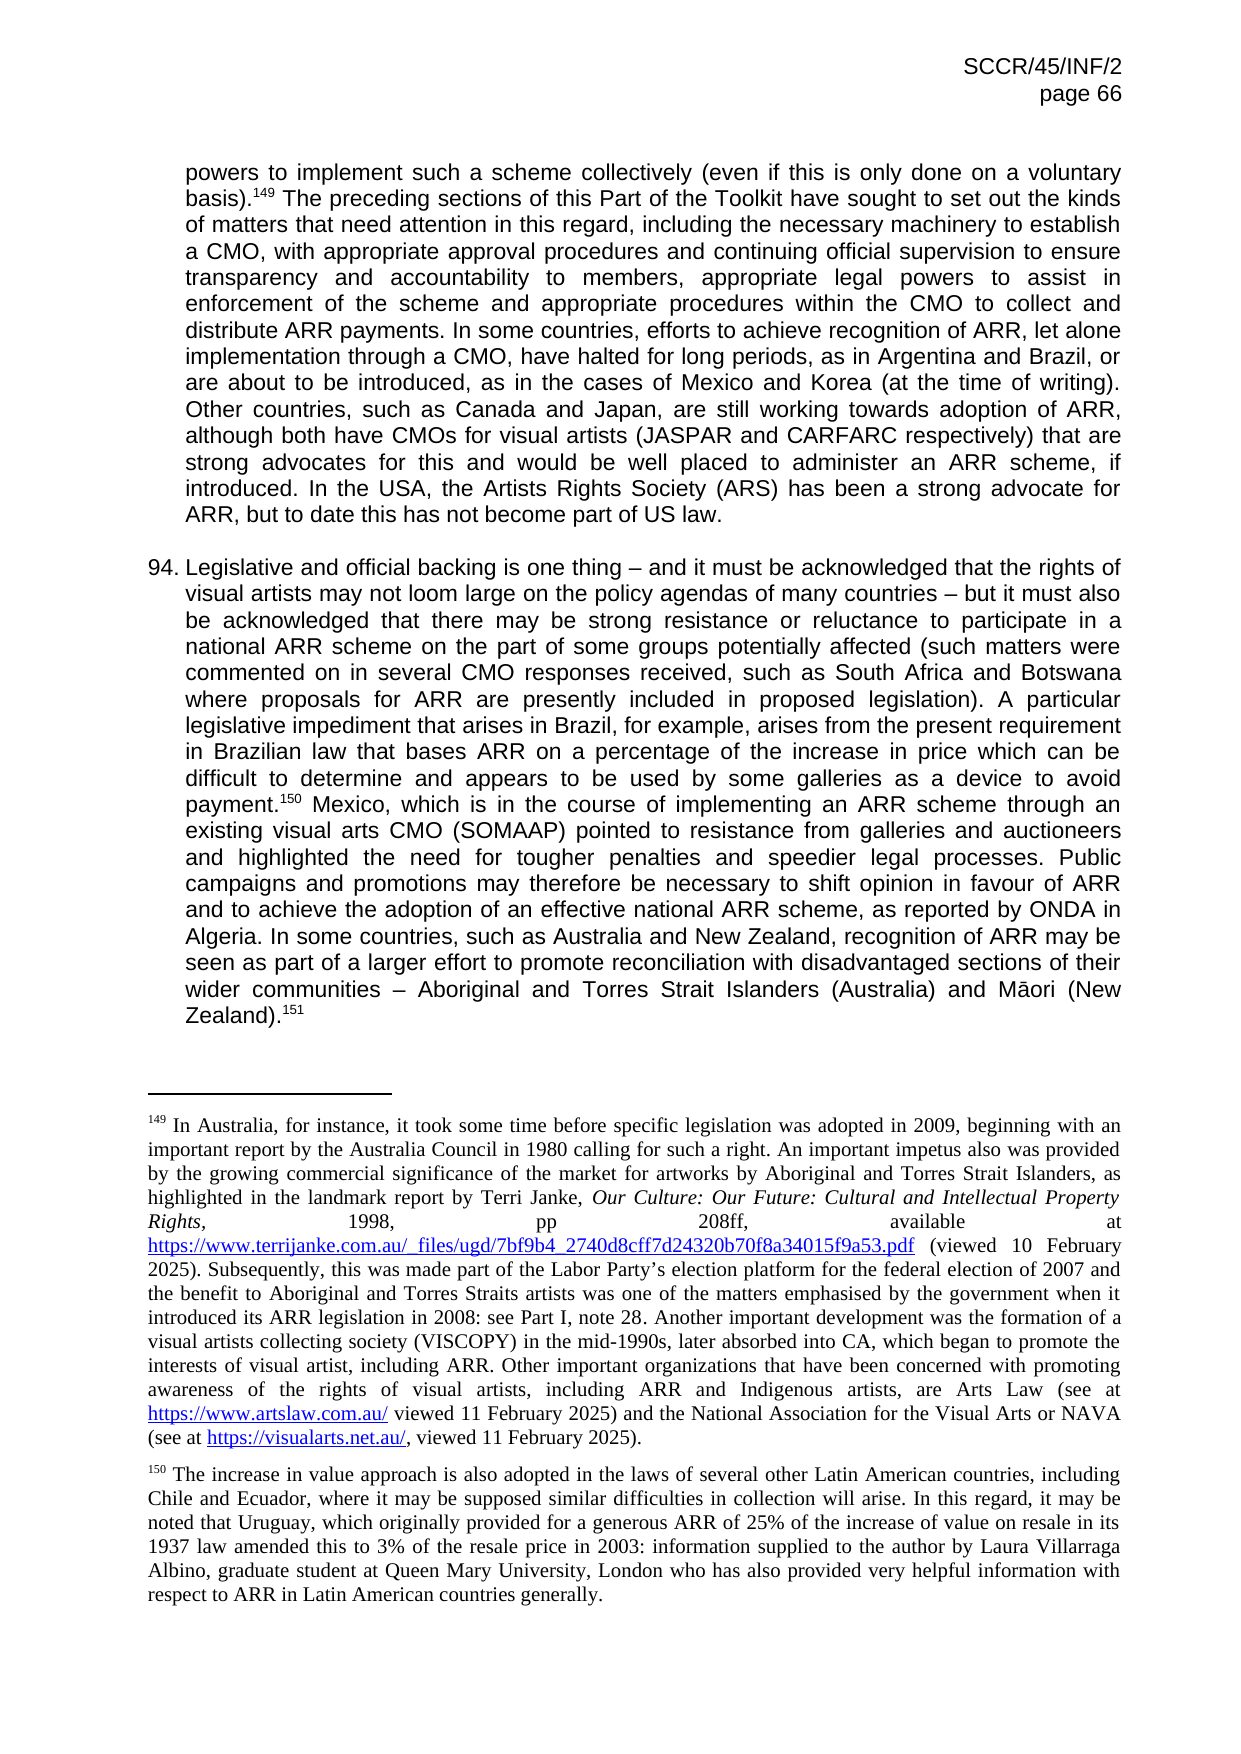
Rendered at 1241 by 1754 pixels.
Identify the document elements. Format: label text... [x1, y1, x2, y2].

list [148, 158, 1122, 527]
list Legislative and official backing is one thing – and it must be acknowledged that the rights of visual artists may not loom large on the policy agendas of many countries – but it must also be acknowledged that there may be strong resistance or reluctance to participate in a national ARR scheme on the part of some groups potentially affected (such matters were commented on in several CMO responses received, such as South Africa and Botswana where proposals for ARR are presently included in proposed legislation). A particular legislative impediment that arises in Brazil, for example, arises from the present requirement in Brazilian law that bases ARR on a percentage of the increase in price which can be difficult to determine and appears to be used by some galleries as a device to avoid payment. Mexico, which is in the course of implementing an ARR scheme through an existing visual arts CMO (SOMAAP) pointed to resistance from galleries and auctioneers and highlighted the need for tougher penalties and speedier legal processes. Public campaigns and promotions may therefore be necessary to shift opinion in favour of ARR and to achieve the adoption of an effective national ARR scheme, as reported by ONDA in Algeria. In some countries, such as Australia and New Zealand, recognition of ARR may be seen as part of a larger effort to promote reconciliation with disadvantaged sections of their wider communities – Aboriginal and Torres Strait Islanders (Australia) and Māori (New Zealand). [148, 554, 1122, 1028]
